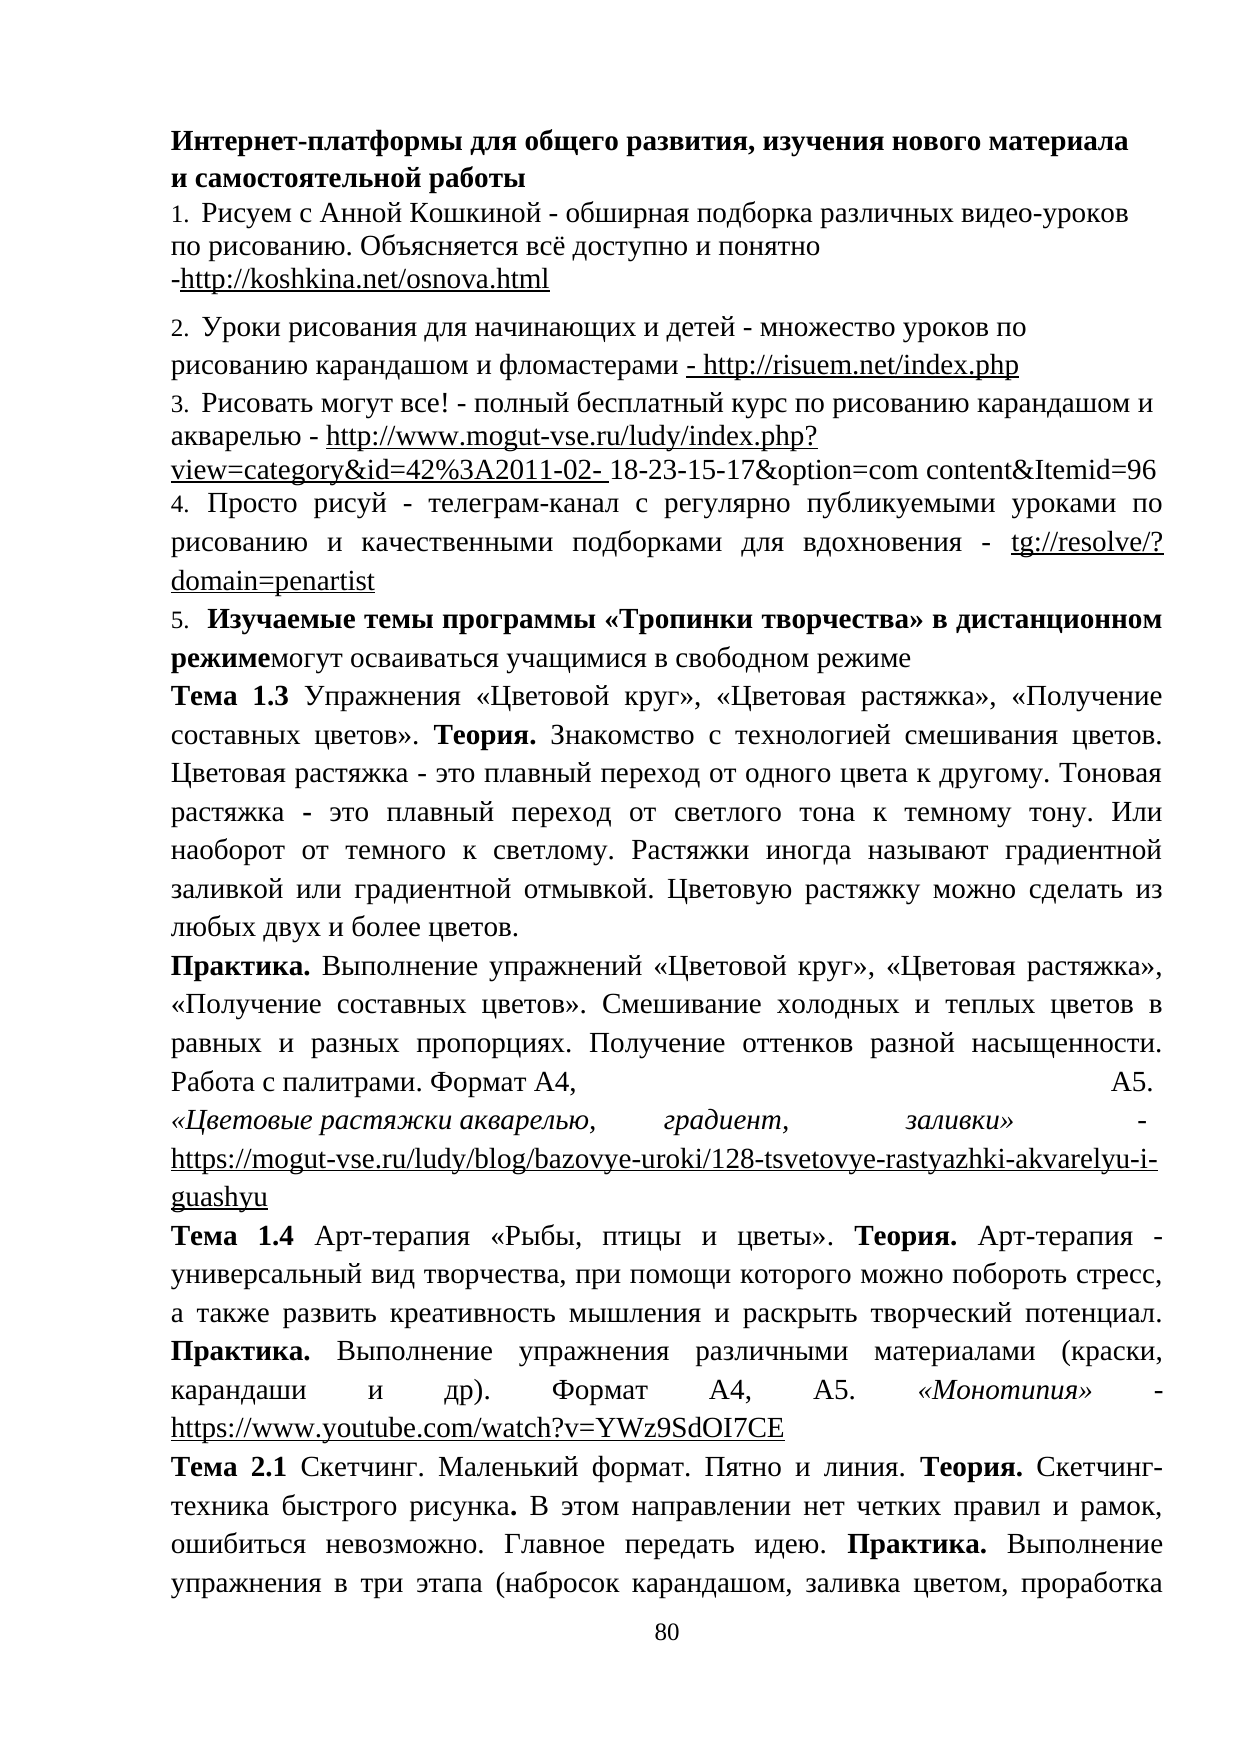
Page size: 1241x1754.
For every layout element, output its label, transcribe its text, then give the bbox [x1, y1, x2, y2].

list Уроки рисования для начинающих и детей - множество уроков по рисованию карандашом и фломастерами - http://risuem.net/index.php [171, 309, 1163, 381]
list Рисовать могут все! - полный бесплатный курс по рисованию карандашом и акварелью - http://www.mogut-vse.ru/ludy/index.php?view=category&id=42%3A2011-02- 18-23-15-17&option=com content&Itemid=96 [171, 385, 1163, 486]
list Рисуем с Анной Кошкиной - обширная подборка различных видео-уроков по рисованию. Объясняется всё доступно и понятно -http://koshkina.net/osnova.html [171, 197, 1163, 295]
text «Цветовые растяжки акварелью, градиент, заливки» - [171, 1102, 1163, 1136]
text Тема 1.4 Арт-терапия «Рыбы, птицы и цветы». Теория. Арт-терапия - универсальный вид творчества, при помощи которого можно побороть стресс, а также развить креативность мышления и раскрыть творческий потенциал. Практика. Выполнение упражнения различными материалами (краски, карандаши и др). Формат А4, А5. «Монотипия» - https://www.youtube.com/watch?v=YWz9SdOI7CE [171, 1218, 1163, 1444]
text https://mogut-vse.ru/ludy/blog/bazovye-uroki/128-tsvetovye-rastyazhki-akvarelyu-i-guashyu [171, 1141, 1163, 1213]
text Практика. Выполнение упражнений «Цветовой круг», «Цветовая растяжка», «Получение составных цветов». Смешивание холодных и теплых цветов в равных и разных пропорциях. Получение оттенков разной насыщенности. Работа с палитрами. Формат А4, А5. [171, 948, 1163, 1097]
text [171, 1449, 1163, 1598]
text Тема 1.3 Упражнения «Цветовой круг», «Цветовая растяжка», «Получение составных цветов». Теория. Знакомство с технологией смешивания цветов. Цветовая растяжка - это плавный переход от одного цвета к другому. Тоновая растяжка - это плавный переход от светлого тона к темному тону. Или наоборот от темного к светлому. Растяжки иногда называют градиентной заливкой или градиентной отмывкой. Цветовую растяжку можно сделать из любых двух и более цветов. [171, 678, 1163, 943]
list Просто рисуй - телеграм-канал с регулярно публикуемыми уроками по рисованию и качественными подборками для вдохновения - tg://resolve/?domain=penartist [171, 486, 1163, 596]
list Изучаемые темы программы «Тропинки творчества» в дистанционном режимемогут осваиваться учащимися в свободном режиме [171, 601, 1163, 673]
text Интернет-платформы для общего развития, изучения нового материала и самостоятельной работы [171, 123, 1163, 194]
